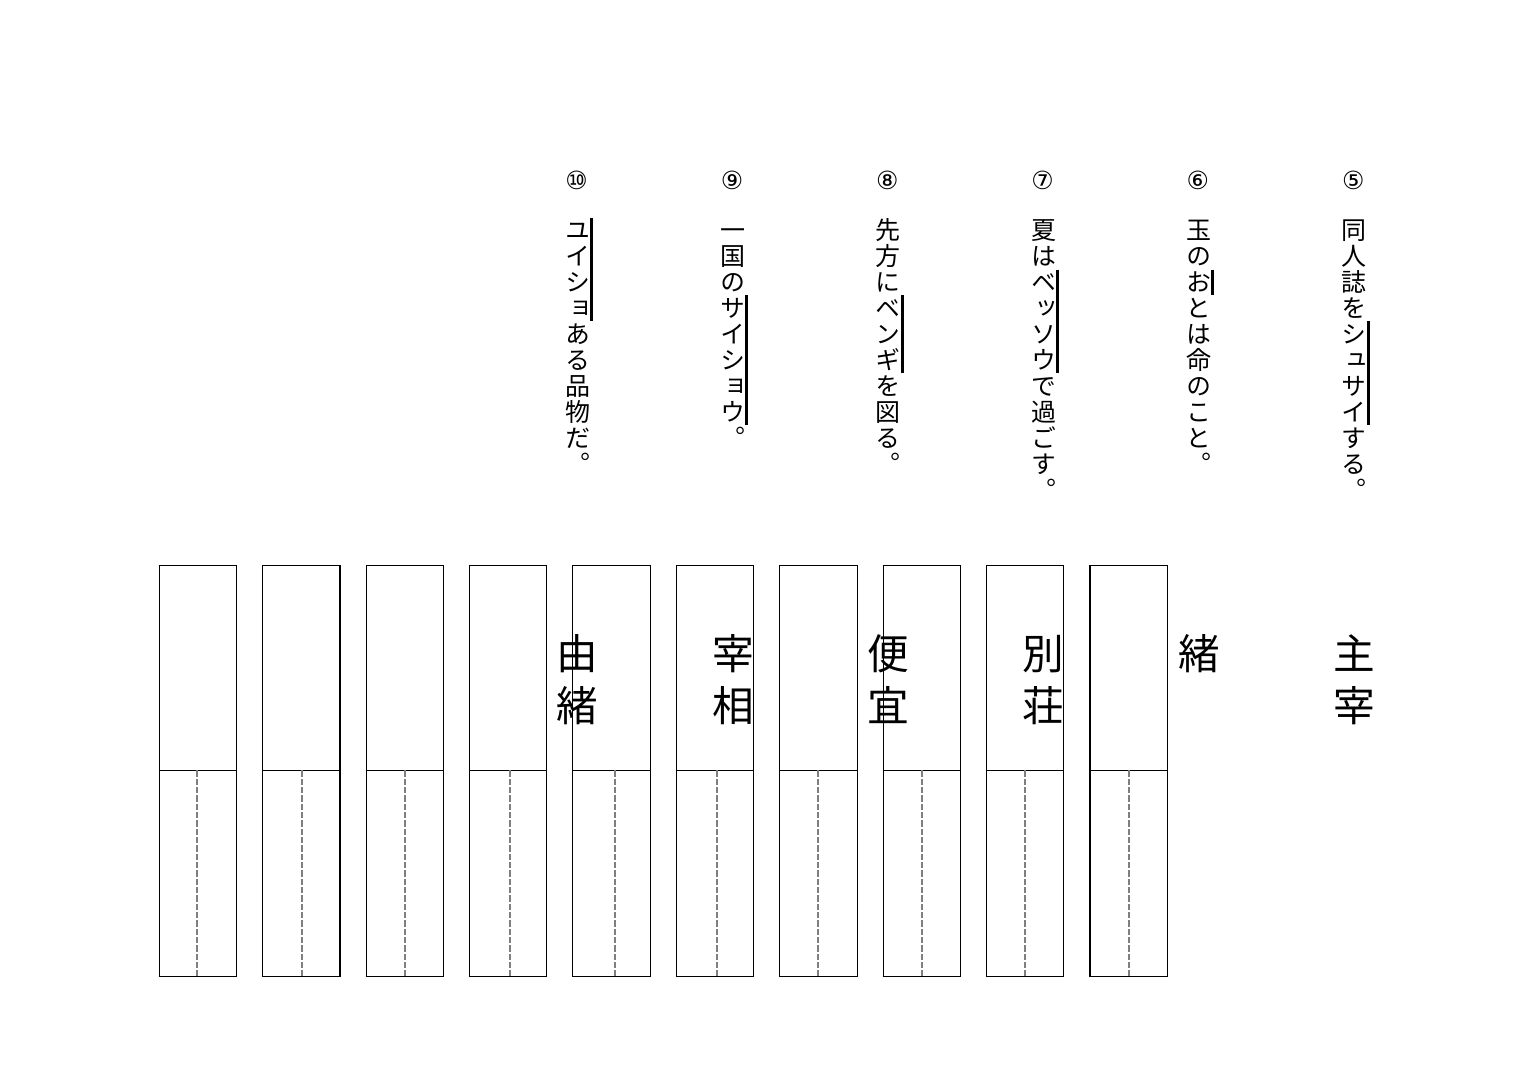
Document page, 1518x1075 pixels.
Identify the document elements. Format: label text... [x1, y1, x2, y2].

text ⑨一国のサイショウ。 宰相 [681, 166, 785, 969]
text ⑥玉のおとは命のこと。 緒 [1147, 166, 1251, 969]
text ⑧先方にベンギを図る。 便宜 [836, 166, 940, 969]
text ⑤同人誌をシュサイする。 主宰 [1302, 166, 1406, 969]
text ⑩ユイショある品物だ。 由緒 [526, 166, 629, 969]
text ⑦夏はベッソウで過ごす。 別荘 [992, 166, 1095, 969]
